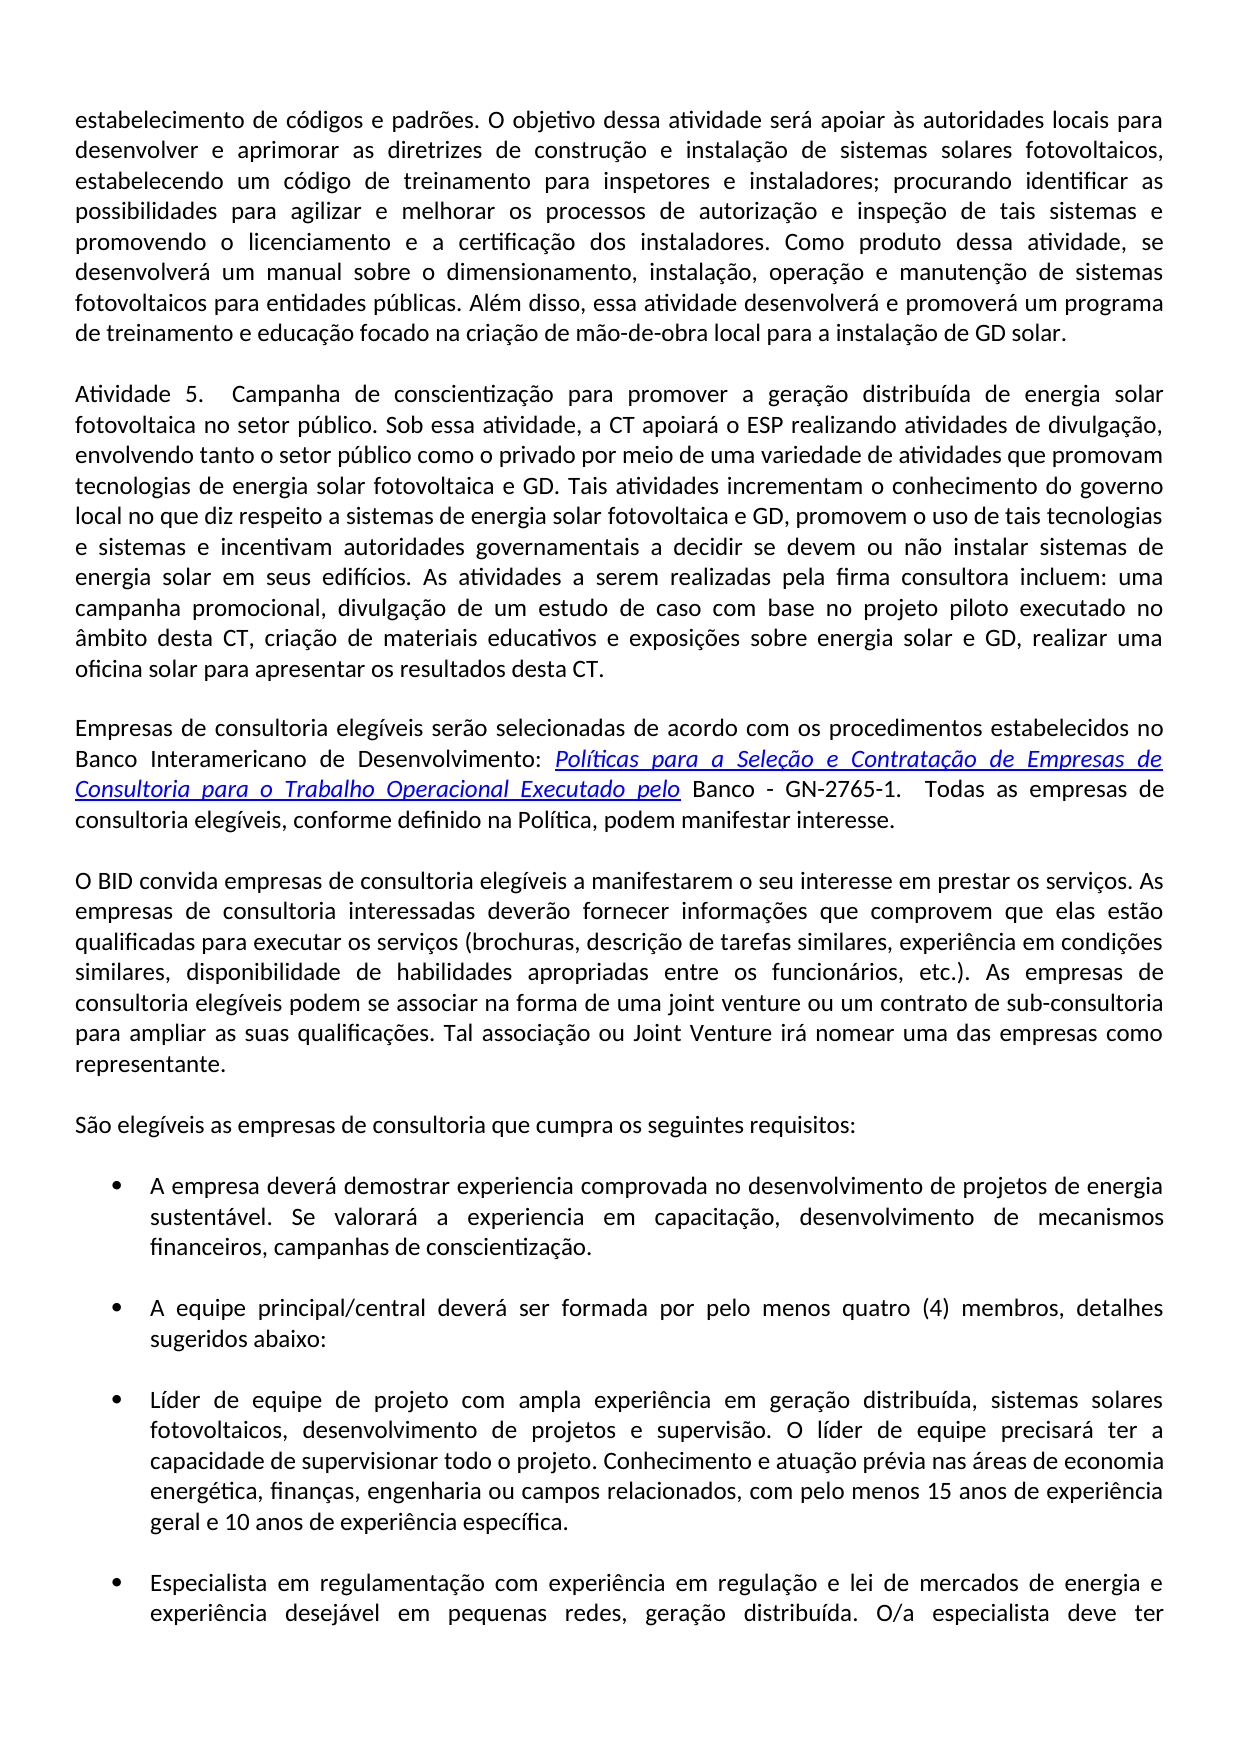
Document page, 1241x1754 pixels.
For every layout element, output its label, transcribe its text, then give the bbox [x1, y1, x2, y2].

list A equipe principal/central deverá ser formada por pelo menos quatro (4) membros, detalhes sugeridos abaixo: [112, 1292, 1165, 1353]
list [112, 1567, 1165, 1628]
text Empresas de consultoria elegíveis serão selecionadas de acordo com os procedimentos estabelecidos no Banco Interamericano de Desenvolvimento: Políticas para a Seleção e Contratação de Empresas de Consultoria para o Trabalho Operacional Executado pelo Banco - GN-2765-1. Todas as empresas de consultoria elegíveis, conforme definido na Política, podem manifestar interesse. [75, 712, 1165, 834]
text Atividade 5. Campanha de conscientização para promover a geração distribuída de energia solar fotovoltaica no setor público. Sob essa atividade, a CT apoiará o ESP realizando atividades de divulgação, envolvendo tanto o setor público como o privado por meio de uma variedade de atividades que promovam tecnologias de energia solar fotovoltaica e GD. Tais atividades incrementam o conhecimento do governo local no que diz respeito a sistemas de energia solar fotovoltaica e GD, promovem o uso de tais tecnologias e sistemas e incentivam autoridades governamentais a decidir se devem ou não instalar sistemas de energia solar em seus edifícios. As atividades a serem realizadas pela firma consultora incluem: uma campanha promocional, divulgação de um estudo de caso com base no projeto piloto executado no âmbito desta CT, criação de materiais educativos e exposições sobre energia solar e GD, realizar uma oficina solar para apresentar os resultados desta CT. [75, 378, 1165, 684]
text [75, 104, 1165, 348]
text O BID convida empresas de consultoria elegíveis a manifestarem o seu interesse em prestar os serviços. As empresas de consultoria interessadas deverão fornecer informações que comprovem que elas estão qualificadas para executar os serviços (brochuras, descrição de tarefas similares, experiência em condições similares, disponibilidade de habilidades apropriadas entre os funcionários, etc.). As empresas de consultoria elegíveis podem se associar na forma de uma joint venture ou um contrato de sub-consultoria para ampliar as suas qualificações. Tal associação ou Joint Venture irá nomear uma das empresas como representante. [75, 865, 1165, 1079]
list A empresa deverá demostrar experiencia comprovada no desenvolvimento de projetos de energia sustentável. Se valorará a experiencia em capacitação, desenvolvimento de mecanismos financeiros, campanhas de conscientização. [112, 1170, 1165, 1262]
text São elegíveis as empresas de consultoria que cumpra os seguintes requisitos: [75, 1109, 1165, 1140]
list Líder de equipe de projeto com ampla experiência em geração distribuída, sistemas solares fotovoltaicos, desenvolvimento de projetos e supervisão. O líder de equipe precisará ter a capacidade de supervisionar todo o projeto. Conhecimento e atuação prévia nas áreas de economia energética, finanças, engenharia ou campos relacionados, com pelo menos 15 anos de experiência geral e 10 anos de experiência específica. [112, 1384, 1165, 1536]
